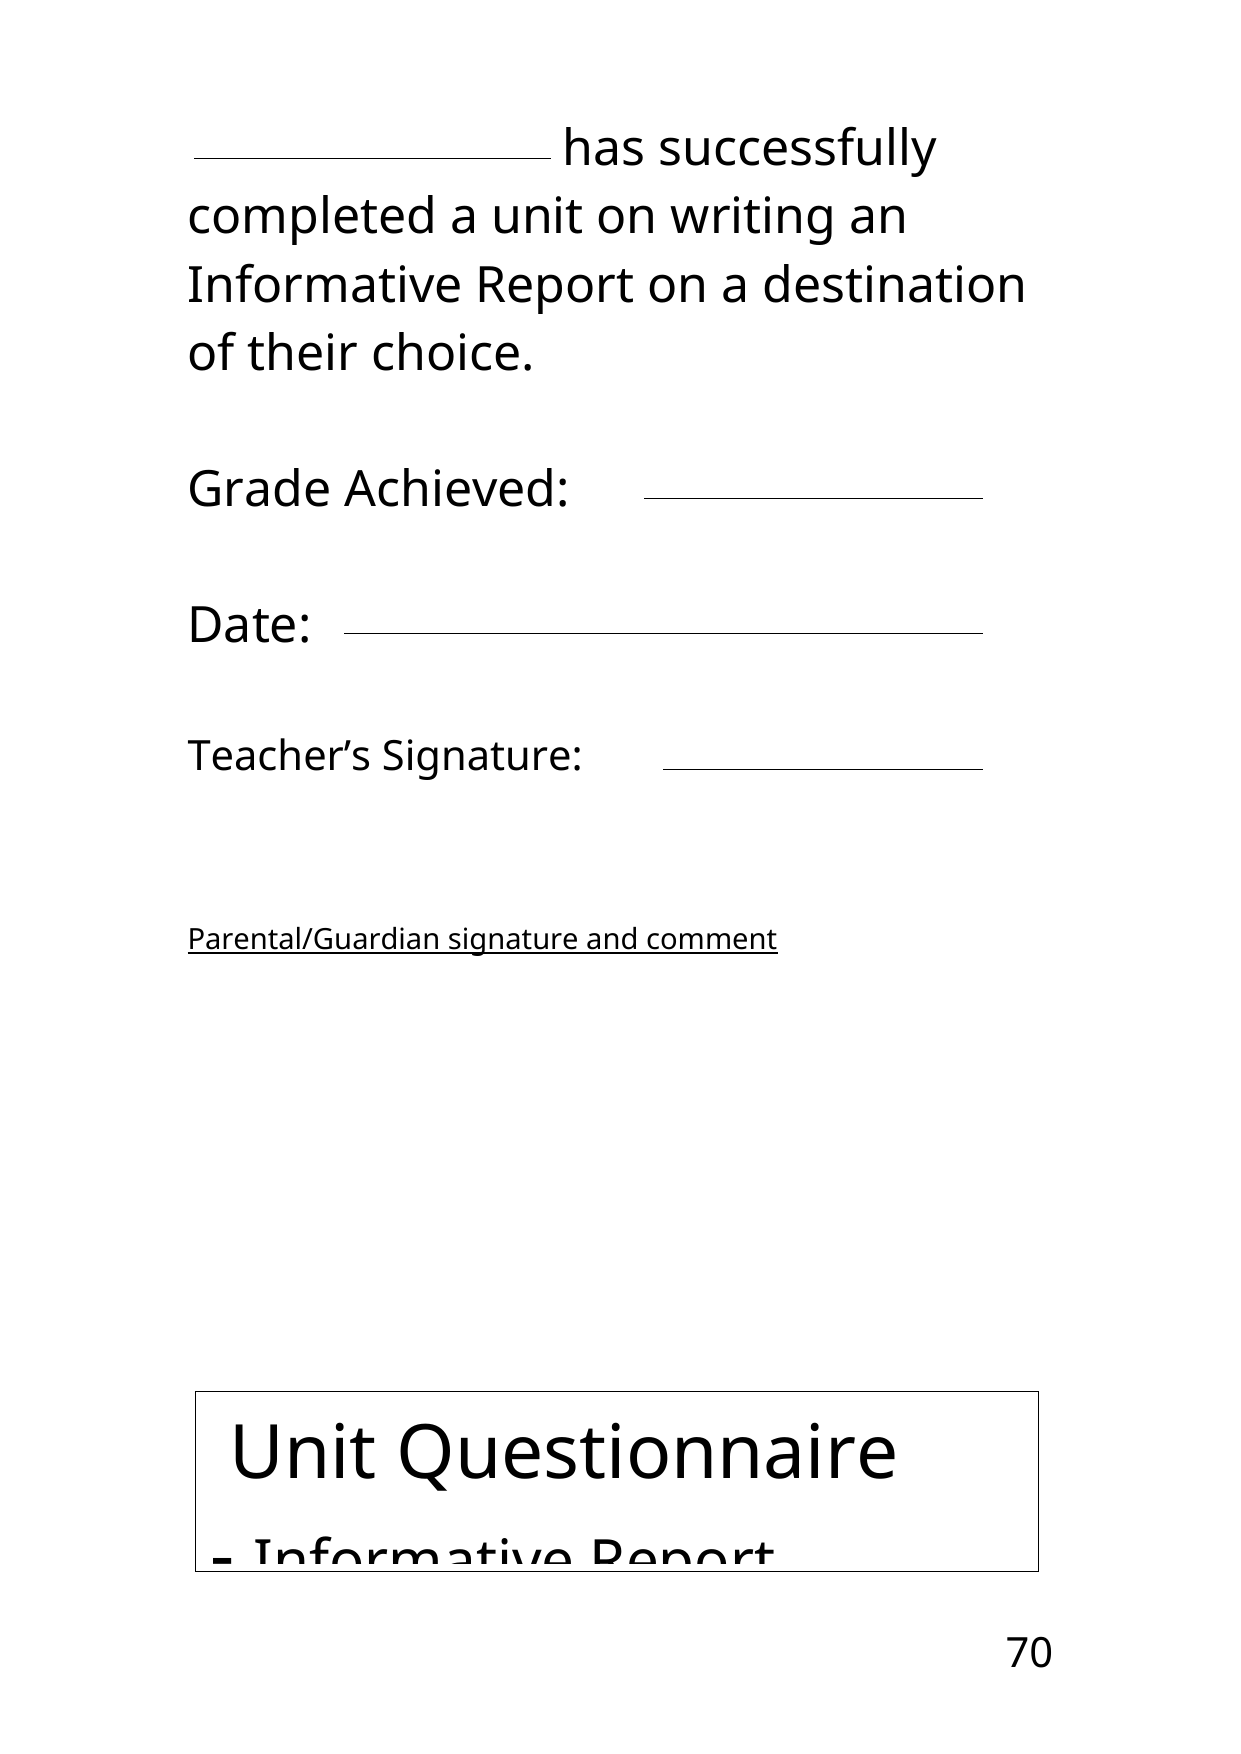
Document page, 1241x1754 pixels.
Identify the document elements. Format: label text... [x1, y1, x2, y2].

text has successfully completed a unit on writing an Informative Report on a destination of their choice. [187, 112, 1053, 385]
text Parental/Guardian signature and comment [187, 918, 1053, 958]
text Date: [187, 589, 1053, 657]
text Teacher’s Signature: [187, 726, 1053, 782]
text Grade Achieved: [187, 453, 1053, 521]
